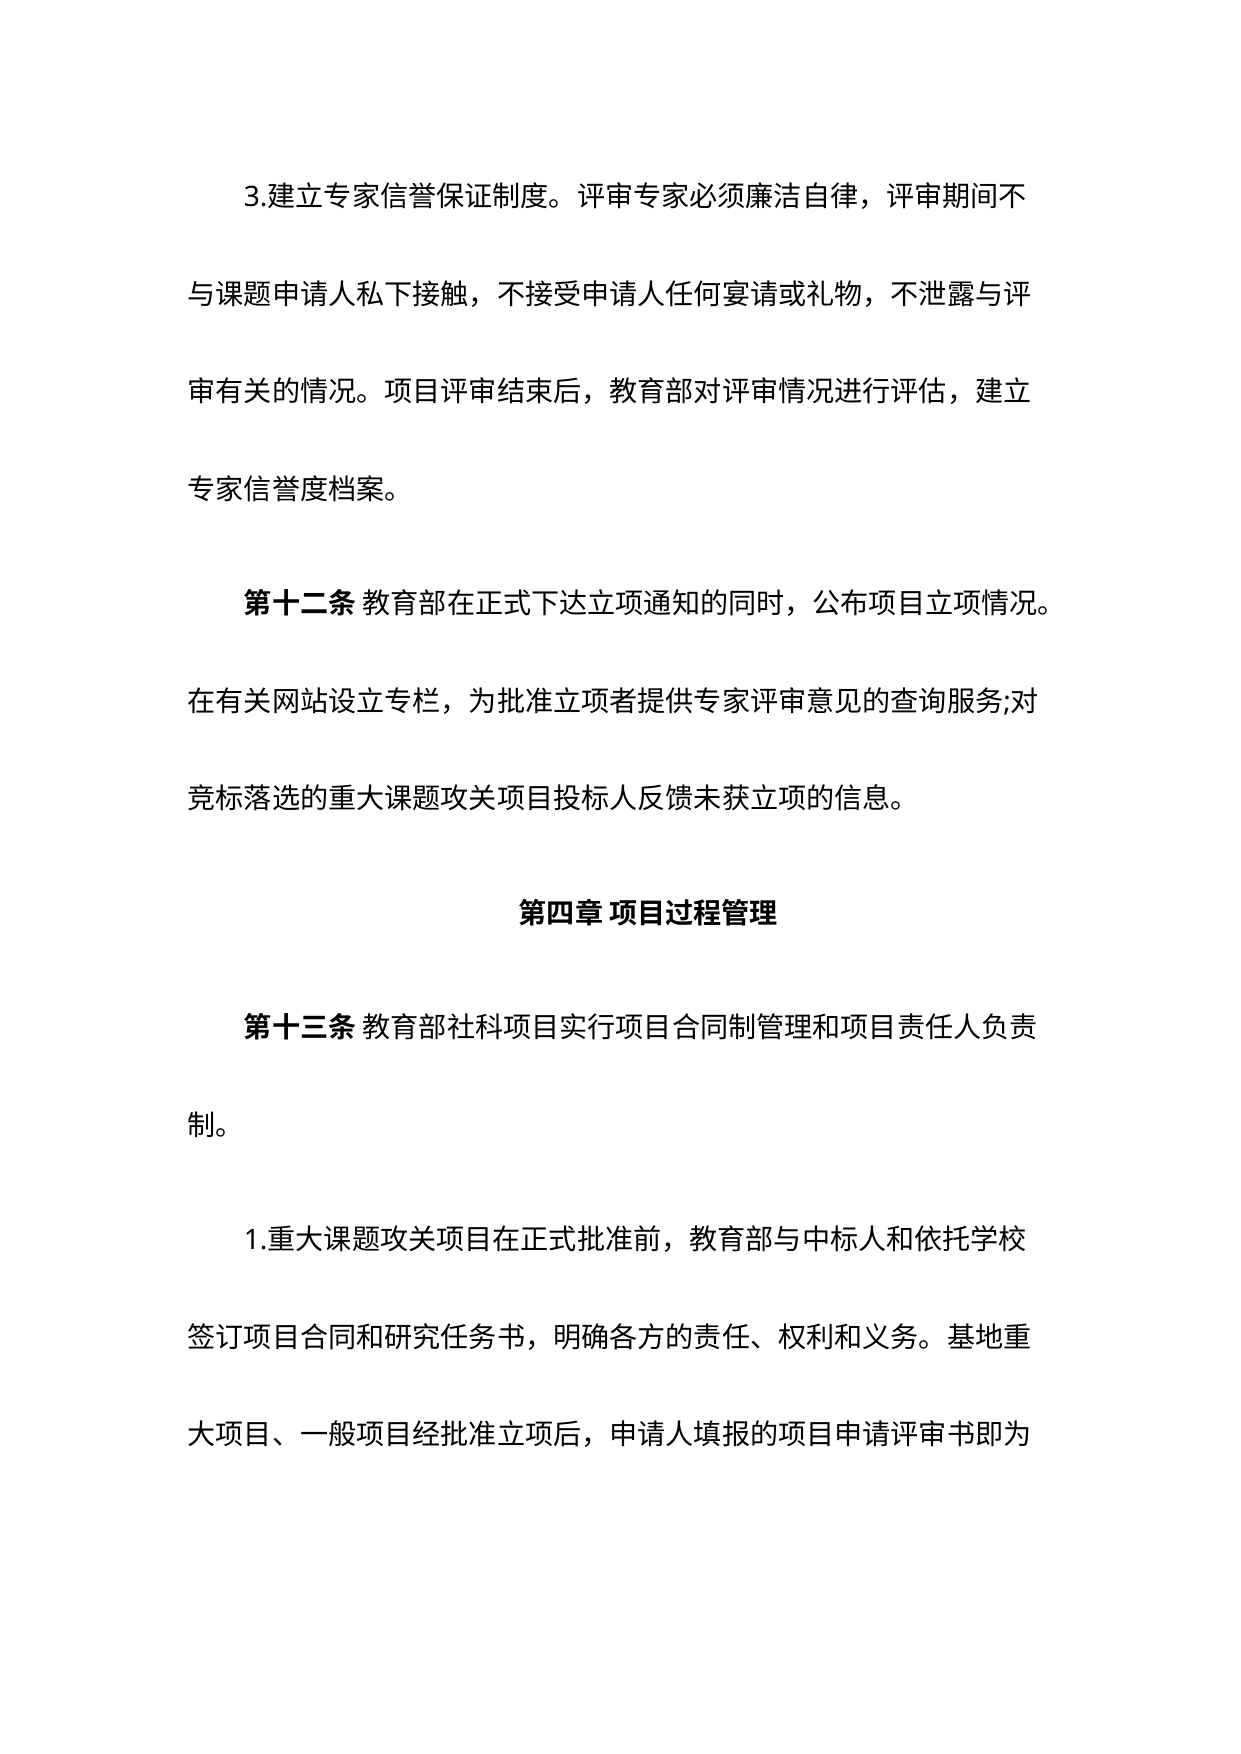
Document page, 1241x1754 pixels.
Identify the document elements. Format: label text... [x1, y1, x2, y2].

text 3.建立专家信誉保证制度。评审专家必须廉洁自律，评审期间不与课题申请人私下接触，不接受申请人任何宴请或礼物，不泄露与评审有关的情况。项目评审结束后，教育部对评审情况进行评估，建立专家信誉度档案。 [187, 162, 1053, 519]
text 第十三条 教育部社科项目实行项目合同制管理和项目责任人负责制。 [187, 993, 1053, 1156]
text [187, 1205, 1053, 1465]
text 第四章 项目过程管理 [187, 878, 1053, 943]
text 第十二条 教育部在正式下达立项通知的同时，公布项目立项情况。在有关网站设立专栏，为批准立项者提供专家评审意见的查询服务;对竞标落选的重大课题攻关项目投标人反馈未获立项的信息。 [187, 569, 1053, 829]
